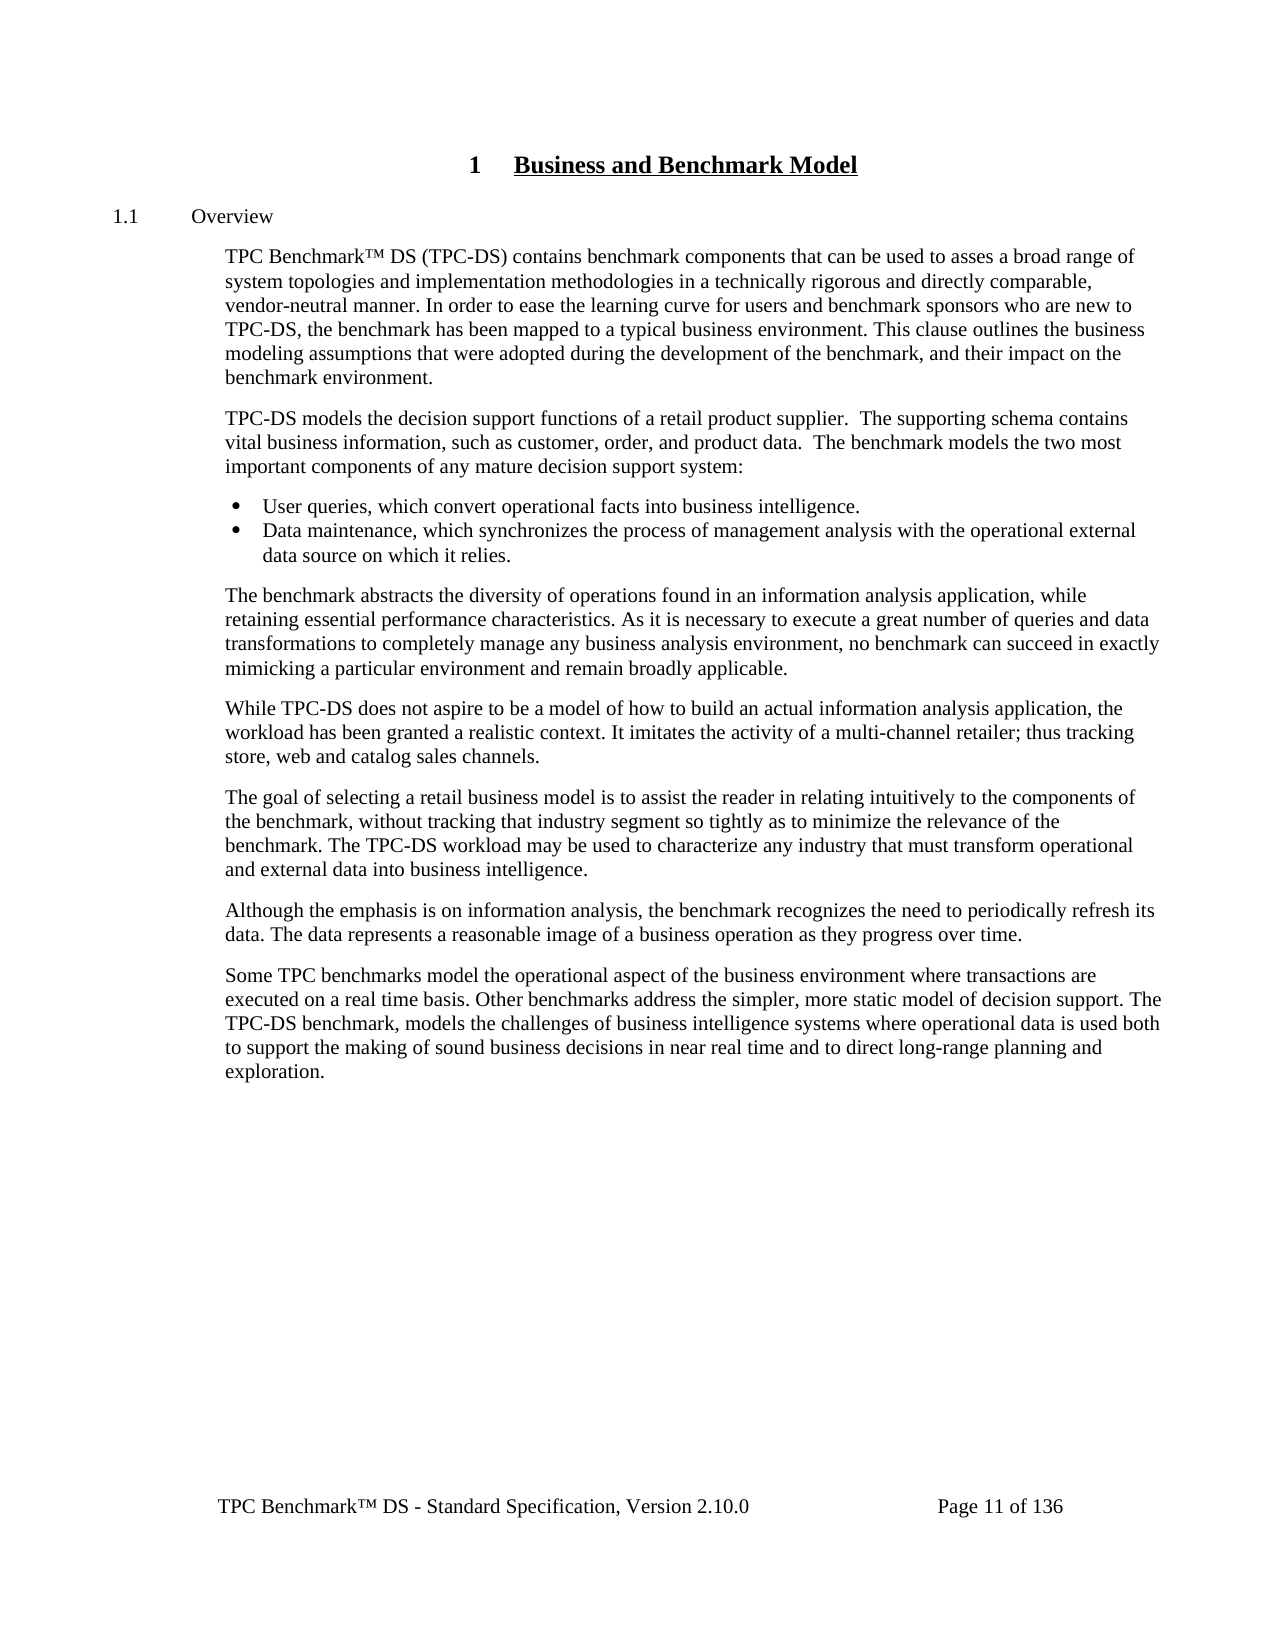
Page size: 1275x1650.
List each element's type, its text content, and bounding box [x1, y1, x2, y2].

text TPC Benchmark™ DS (TPC-DS) contains benchmark components that can be used to asses a broad range of system topologies and implementation methodologies in a technically rigorous and directly comparable, vendor-neutral manner. In order to ease the learning curve for users and benchmark sponsors who are new to TPC-DS, the benchmark has been mapped to a typical business environment. This clause outlines the business modeling assumptions that were adopted during the development of the benchmark, and their impact on the benchmark environment. [225, 244, 1162, 389]
text TPC-DS models the decision support functions of a retail product supplier. The supporting schema contains vital business information, such as customer, order, and product data. The benchmark models the two most important components of any mature decision support system: [225, 406, 1162, 478]
text The goal of selecting a retail business model is to assist the reader in relating intuitively to the components of the benchmark, without tracking that industry segment so tightly as to minimize the relevance of the benchmark. The TPC-DS workload may be used to characterize any industry that must transform operational and external data into business intelligence. [225, 785, 1162, 881]
list Data maintenance, which synchronizes the process of management analysis with the operational external data source on which it relies. [232, 518, 1162, 567]
text Although the emphasis is on information analysis, the benchmark recognizes the need to periodically refresh its data. The data represents a reasonable image of a business operation as they progress over time. [225, 898, 1162, 946]
subtitle Business and Benchmark Model [469, 150, 1162, 179]
text While TPC-DS does not aspire to be a model of how to build an actual information analysis application, the workload has been granted a realistic context. It imitates the activity of a multi-channel retailer; thus tracking store, web and catalog sales channels. [225, 696, 1162, 768]
text Overview [112, 204, 1162, 228]
list User queries, which convert operational facts into business intelligence. [232, 494, 1162, 518]
text Some TPC benchmarks model the operational aspect of the business environment where transactions are executed on a real time basis. Other benchmarks address the simpler, more static model of decision support. The TPC-DS benchmark, models the challenges of business intelligence systems where operational data is used both to support the making of sound business decisions in near real time and to direct long-range planning and exploration. [225, 963, 1162, 1083]
text The benchmark abstracts the diversity of operations found in an information analysis application, while retaining essential performance characteristics. As it is necessary to execute a great number of queries and data transformations to completely manage any business analysis environment, no benchmark can succeed in exactly mimicking a particular environment and remain broadly applicable. [225, 583, 1162, 679]
